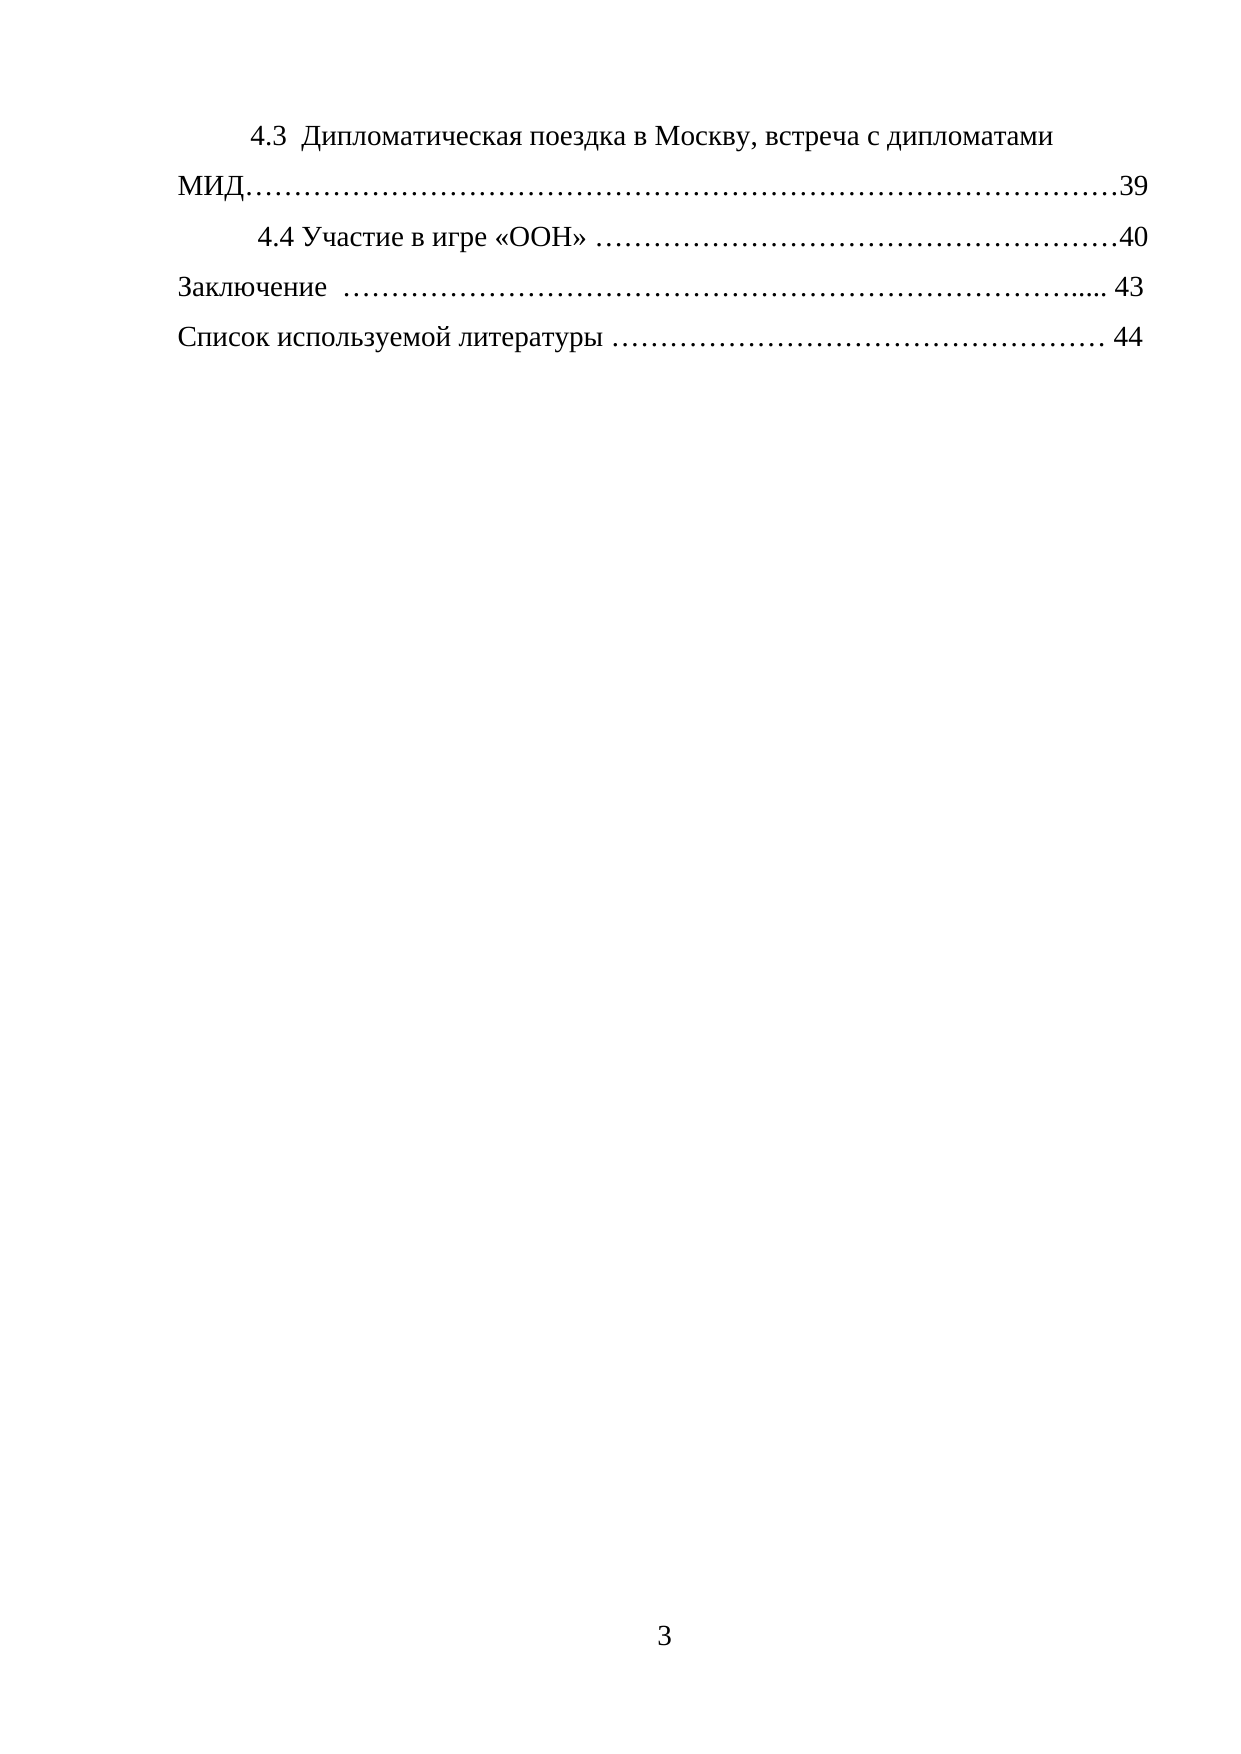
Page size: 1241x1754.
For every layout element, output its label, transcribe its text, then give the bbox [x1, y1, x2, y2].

text Заключение …………………………………………………………………..... 43 Список используемой литературы …………………………………………… 44 [177, 269, 1152, 353]
text 4.3 Дипломатическая поездка в Москву, встреча с дипломатами МИД………………………………………………………………………………39 [177, 118, 1152, 202]
